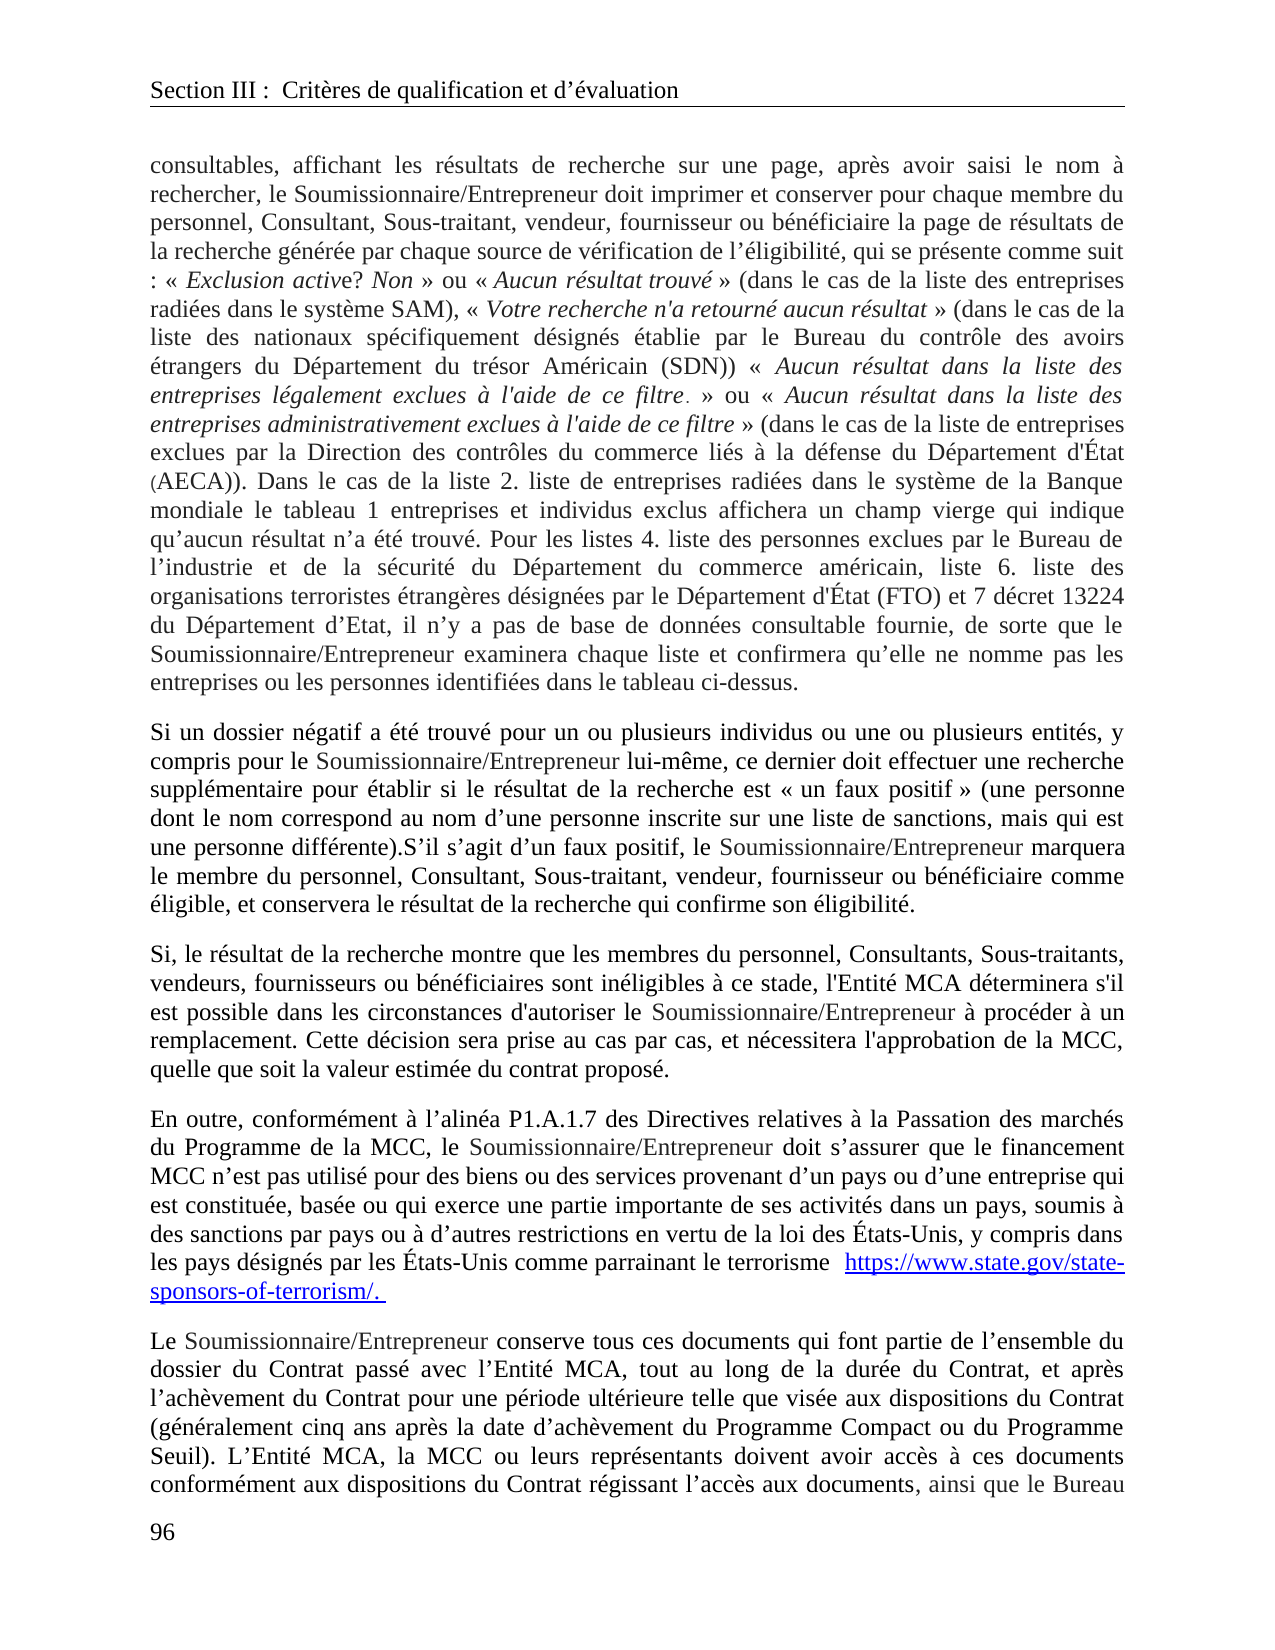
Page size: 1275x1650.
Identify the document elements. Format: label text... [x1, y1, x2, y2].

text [150, 150, 1125, 696]
text Si un dossier négatif a été trouvé pour un ou plusieurs individus ou une ou plusieurs entités, y compris pour le Soumissionnaire/Entrepreneur lui-même, ce dernier doit effectuer une recherche supplémentaire pour établir si le résultat de la recherche est « un faux positif » (une personne dont le nom correspond au nom d’une personne inscrite sur une liste de sanctions, mais qui est une personne différente).S’il s’agit d’un faux positif, le Soumissionnaire/Entrepreneur marquera le membre du personnel, Consultant, Sous-traitant, vendeur, fournisseur ou bénéficiaire comme éligible, et conservera le résultat de la recherche qui confirme son éligibilité. [150, 717, 1125, 918]
text En outre, conformément à l’alinéa P1.A.1.7 des Directives relatives à la Passation des marchés du Programme de la MCC, le Soumissionnaire/Entrepreneur doit s’assurer que le financement MCC n’est pas utilisé pour des biens ou des services provenant d’un pays ou d’une entreprise qui est constituée, basée ou qui exerce une partie importante de ses activités dans un pays, soumis à des sanctions par pays ou à d’autres restrictions en vertu de la loi des États-Unis, y compris dans les pays désignés par les États-Unis comme parrainant le terrorisme https://www.state.gov/state-sponsors-of-terrorism/. [150, 1104, 1125, 1305]
text Si, le résultat de la recherche montre que les membres du personnel, Consultants, Sous-traitants, vendeurs, fournisseurs ou bénéficiaires sont inéligibles à ce stade, l'Entité MCA déterminera s'il est possible dans les circonstances d'autoriser le Soumissionnaire/Entrepreneur à procéder à un remplacement. Cette décision sera prise au cas par cas, et nécessitera l'approbation de la MCC, quelle que soit la valeur estimée du contrat proposé. [150, 939, 1125, 1083]
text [150, 1326, 1125, 1498]
